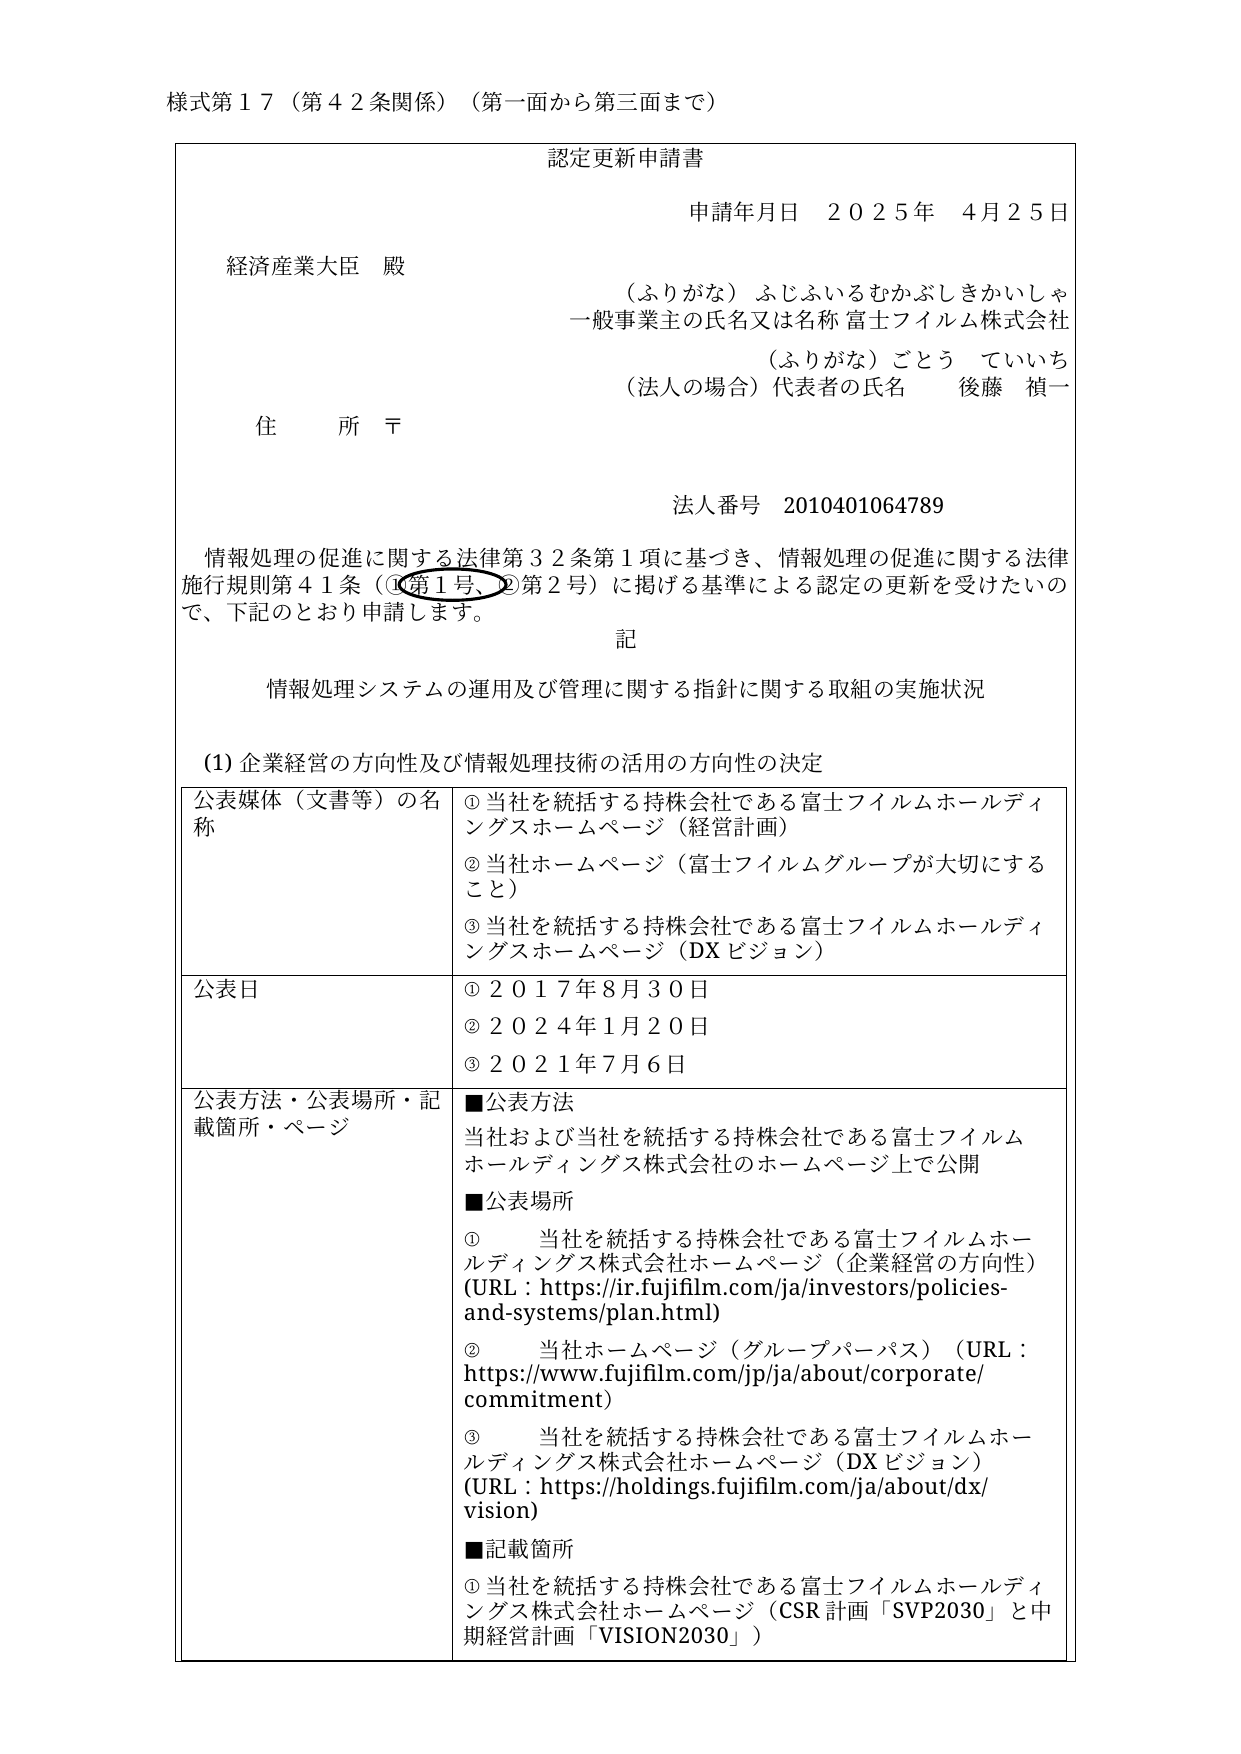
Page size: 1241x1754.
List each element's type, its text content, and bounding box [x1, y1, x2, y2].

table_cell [176, 626, 1075, 1661]
table_header 認定更新申請書 申請年月日 ２０２５年 ４月２５日 経済産業大臣 殿 （ふりがな） ふじふいるむかぶしきかいしゃ 一般事業主の氏名又は名称 富士フイルム株式会社 （ふりがな）ごとう ていいち （法人の場合）代表者の氏名 後藤 禎一 住所 〒 法人番号 2010401064789 情報処理の促進に関する法律第３２条第１項に基づき、情報処理の促進に関する法律施行規則第４１条（①第１号、②第２号）に掲げる基準による認定の更新を受けたいので、下記のとおり申請します。 [176, 144, 1075, 626]
text 様式第１７（第４２条関係）（第一面から第三面まで） [167, 89, 1070, 116]
